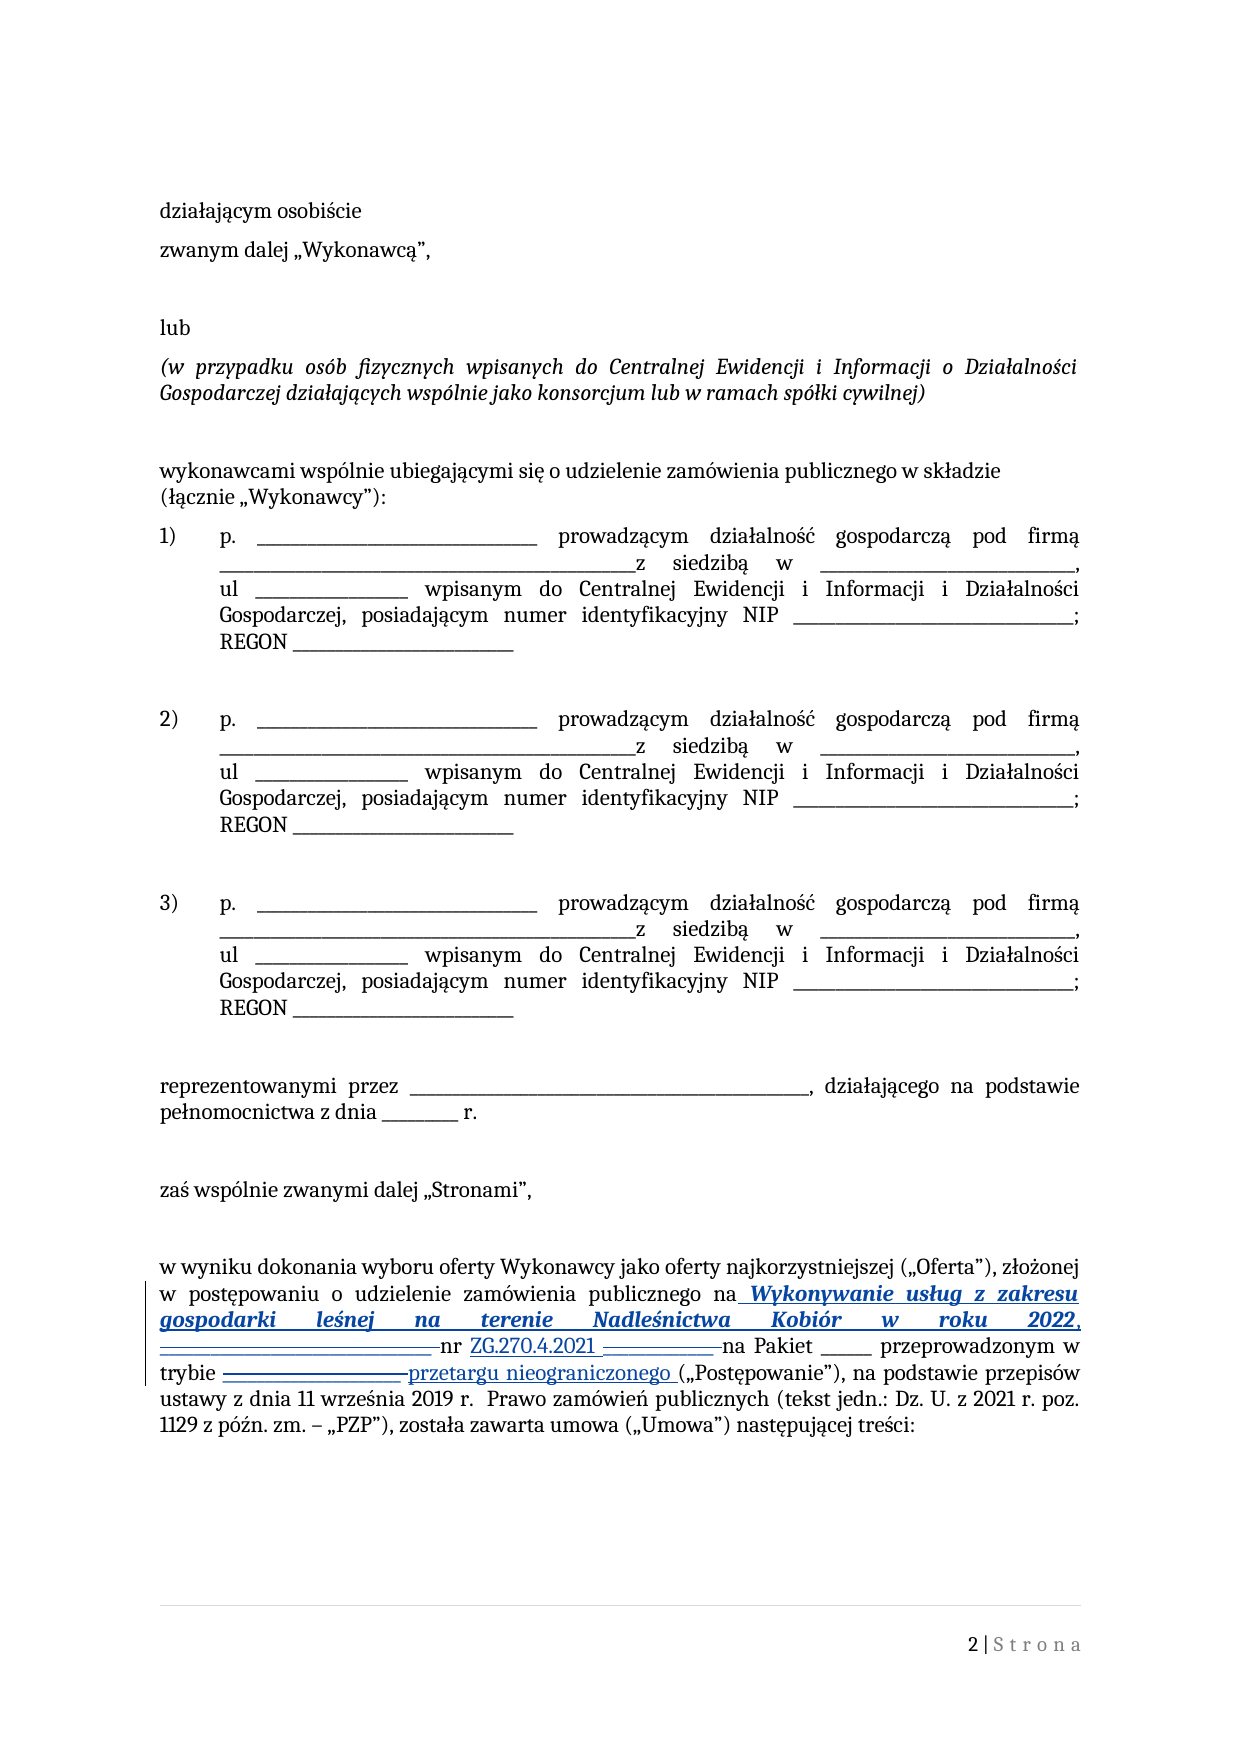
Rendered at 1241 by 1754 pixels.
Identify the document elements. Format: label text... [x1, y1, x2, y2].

text 1) p. _________________________________ prowadzącym działalność gospodarczą pod firmą _________________________________________________z siedzibą w ______________________________, ul __________________ wpisanym do Centralnej Ewidencji i Informacji i Działalności Gospodarczej, posiadającym numer identyfikacyjny NIP _________________________________; REGON __________________________ [159, 523, 1081, 655]
text działającym osobiście [159, 198, 1081, 225]
text 3) p. _________________________________ prowadzącym działalność gospodarczą pod firmą _________________________________________________z siedzibą w ______________________________, ul __________________ wpisanym do Centralnej Ewidencji i Informacji i Działalności Gospodarczej, posiadającym numer identyfikacyjny NIP _________________________________; REGON __________________________ [159, 889, 1081, 1021]
text reprezentowanymi przez _______________________________________________, działającego na podstawie pełnomocnictwa z dnia _________ r. [159, 1072, 1081, 1125]
text zwanym dalej „Wykonawcą”, [159, 237, 1081, 263]
text w wyniku dokonania wyboru oferty Wykonawcy jako oferty najkorzystniejszej („Oferta”), złożonej w postępowaniu o udzielenie zamówienia publicznego nanr na Pakiet ______ przeprowadzonym w trybie („Postępowanie”), na podstawie przepisów ustawy z dnia 11 września 2019 r. Prawo zamówień publicznych (tekst jedn.: Dz. U. z 2021 r. poz. 1129 z późn. zm. – „PZP”), została zawarta umowa („Umowa”) następującej treści: [159, 1254, 1081, 1329]
text lub [159, 315, 1081, 341]
text 2) p. _________________________________ prowadzącym działalność gospodarczą pod firmą _________________________________________________z siedzibą w ______________________________, ul __________________ wpisanym do Centralnej Ewidencji i Informacji i Działalności Gospodarczej, posiadającym numer identyfikacyjny NIP _________________________________; REGON __________________________ [159, 706, 1081, 838]
text zaś wspólnie zwanymi dalej „Stronami”, [159, 1176, 1081, 1203]
text wykonawcami wspólnie ubiegającymi się o udzielenie zamówienia publicznego w składzie (łącznie „Wykonawcy”): [159, 458, 1081, 511]
text w wyniku dokonania wyboru oferty Wykonawcy jako oferty najkorzystniejszej („Oferta”), złożonej w postępowaniu o udzielenie zamówienia publicznego nanr na Pakiet ______ przeprowadzonym w trybie („Postępowanie”), na podstawie przepisów ustawy z dnia 11 września 2019 r. Prawo zamówień publicznych (tekst jedn.: Dz. U. z 2021 r. poz. 1129 z późn. zm. – „PZP”), została zawarta umowa („Umowa”) następującej treści: [159, 1331, 1081, 1439]
text (w przypadku osób fizycznych wpisanych do Centralnej Ewidencji i Informacji o Działalności Gospodarczej działających wspólnie jako konsorcjum lub w ramach spółki cywilnej) [159, 354, 1081, 406]
